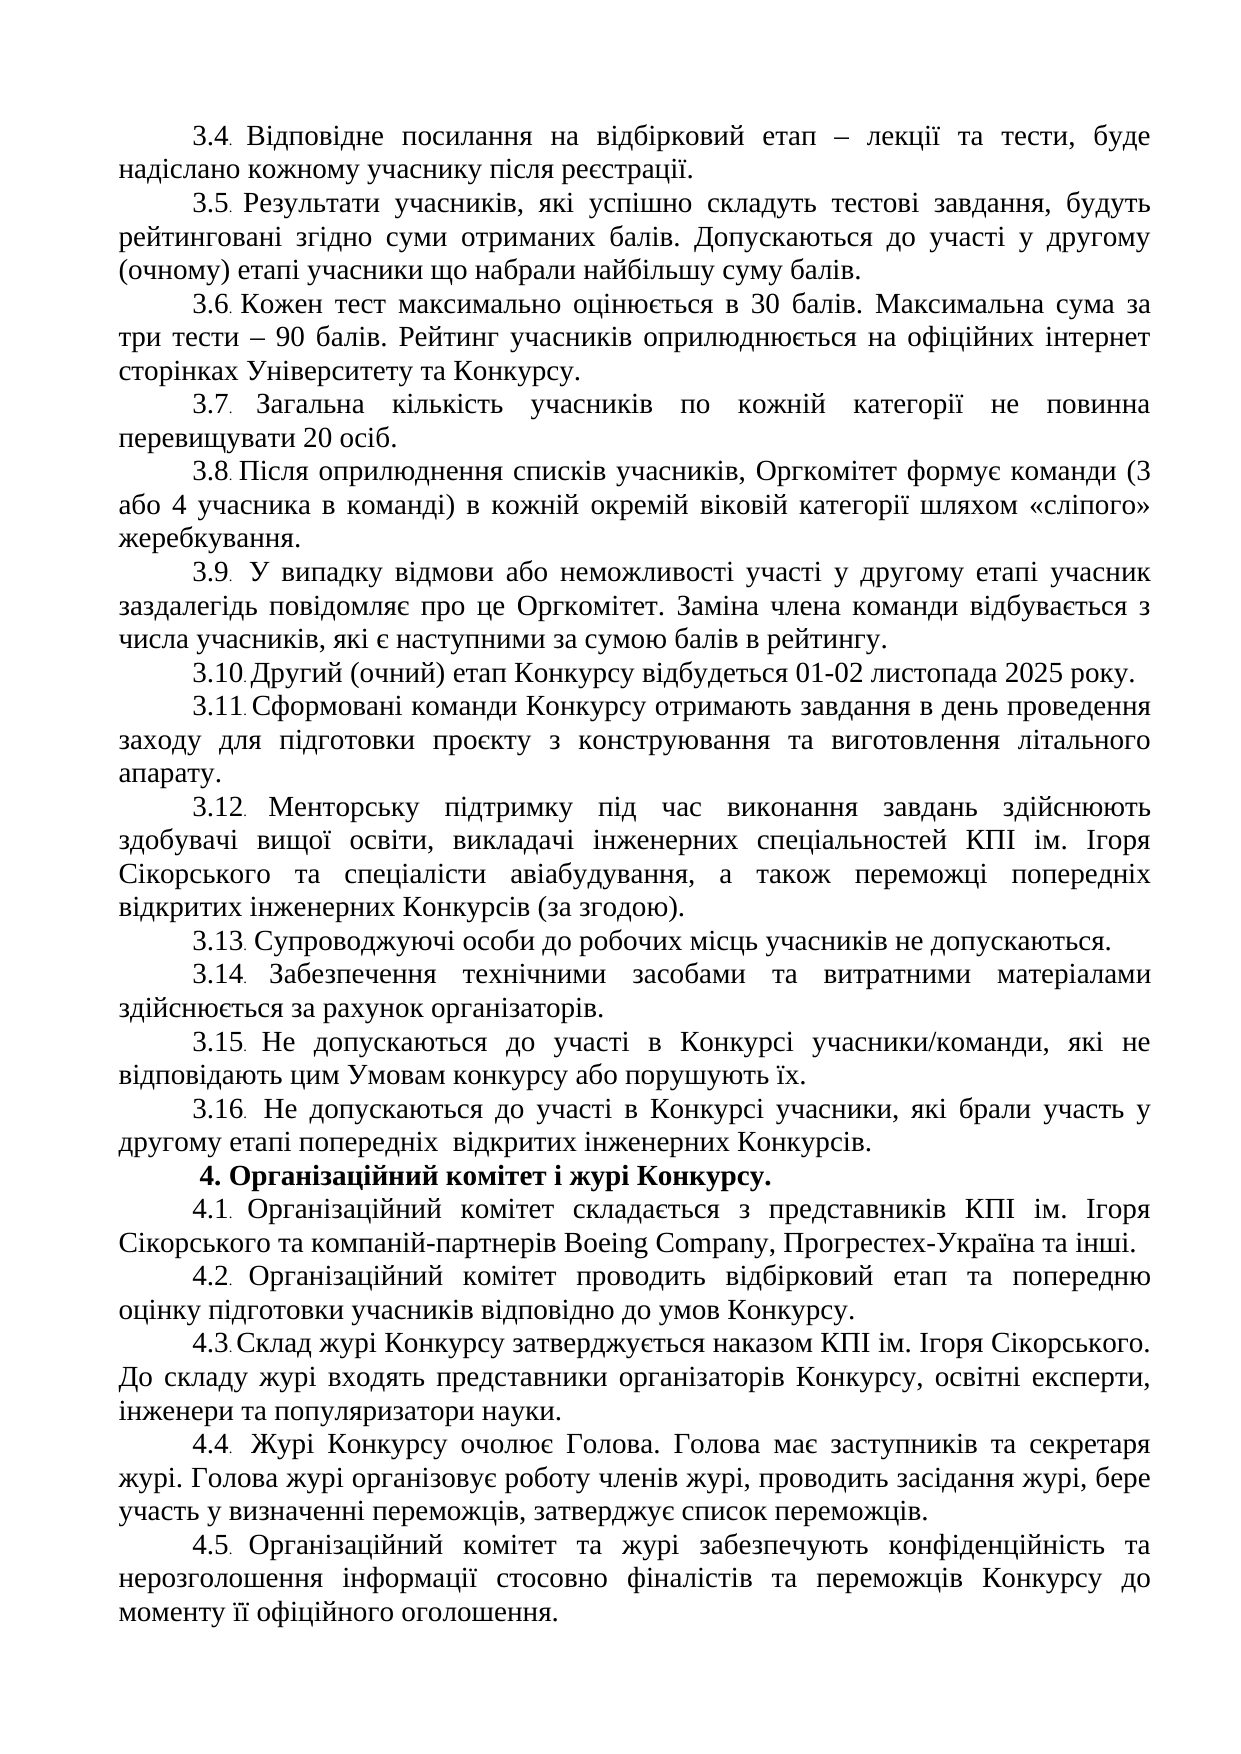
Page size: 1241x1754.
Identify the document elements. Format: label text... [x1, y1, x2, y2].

text 4.5. Організаційний комітет та журі забезпечують конфіденційність та нерозголошення інформації стосовно фіналістів та переможців Конкурсу до моменту її офіційного оголошення. [118, 1527, 1152, 1627]
text 3.7. Загальна кількість учасників по кожній категорії не повинна перевищувати 20 осіб. [118, 386, 1152, 453]
text 4.2. Організаційний комітет проводить відбірковий етап та попередню оцінку підготовки учасників відповідно до умов Конкурсу. [118, 1258, 1152, 1326]
text 4. Організаційний комітет і журі Конкурсу. [118, 1158, 1152, 1191]
text 3.14. Забезпечення технічними засобами та витратними матеріалами здійснюється за рахунок організаторів. [118, 957, 1152, 1024]
text 3.4. Відповідне посилання на відбірковий етап – лекції та тести, буде надіслано кожному учаснику після реєстрації. [118, 118, 1152, 185]
text 3.10. Другий (очний) етап Конкурсу відбудеться 01-02 листопада 2025 року. [118, 655, 1152, 688]
text 4.3. Склад журі Конкурсу затверджується наказом КПІ ім. Ігоря Сікорського. До складу журі входять представники організаторів Конкурсу, освітні експерти, інженери та популяризатори науки. [118, 1326, 1152, 1426]
text 4.1. Організаційний комітет складається з представників КПІ ім. Ігоря Сікорського та компаній-партнерів Boeing Company, Прогрестех-Україна та інші. [118, 1191, 1152, 1258]
text 4.4. Журі Конкурсу очолює Голова. Голова має заступників та секретаря журі. Голова журі організовує роботу членів журі, проводить засідання журі, бере участь у визначенні переможців, затверджує список переможців. [118, 1426, 1152, 1527]
text 3.11. Сформовані команди Конкурсу отримають завдання в день проведення заходу для підготовки проєкту з конструювання та виготовлення літального апарату. [118, 688, 1152, 789]
text 3.12. Менторську підтримку під час виконання завдань здійснюють здобувачі вищої освіти, викладачі інженерних спеціальностей КПІ ім. Ігоря Сікорського та спеціалісти авіабудування, а також переможці попередніх відкритих інженерних Конкурсів (за згодою). [118, 789, 1152, 923]
text 3.9. У випадку відмови або неможливості участі у другому етапі учасник заздалегідь повідомляє про це Оргкомітет. Заміна члена команди відбувається з числа учасників, які є наступними за сумою балів в рейтингу. [118, 554, 1152, 655]
text 3.5. Результати учасників, які успішно складуть тестові завдання, будуть рейтинговані згідно суми отриманих балів. Допускаються до участі у другому (очному) етапі учасники що набрали найбільшу суму балів. [118, 185, 1152, 286]
text 3.16. Не допускаються до участі в Конкурсі учасники, які брали участь у другому етапі попередніх відкритих інженерних Конкурсів. [118, 1091, 1152, 1158]
text 3.6. Кожен тест максимально оцінюється в 30 балів. Максимальна сума за три тести – 90 балів. Рейтинг учасників оприлюднюється на офіційних інтернет сторінках Університету та Конкурсу. [118, 286, 1152, 386]
text 3.8. Після оприлюднення списків учасників, Оргкомітет формує команди (3 або 4 учасника в команді) в кожній окремій віковій категорії шляхом «сліпого» жеребкування. [118, 453, 1152, 554]
text 3.13. Супроводжуючі особи до робочих місць учасників не допускаються. [118, 923, 1152, 957]
text 3.15. Не допускаються до участі в Конкурсі учасники/команди, які не відповідають цим Умовам конкурсу або порушують їх. [118, 1024, 1152, 1091]
